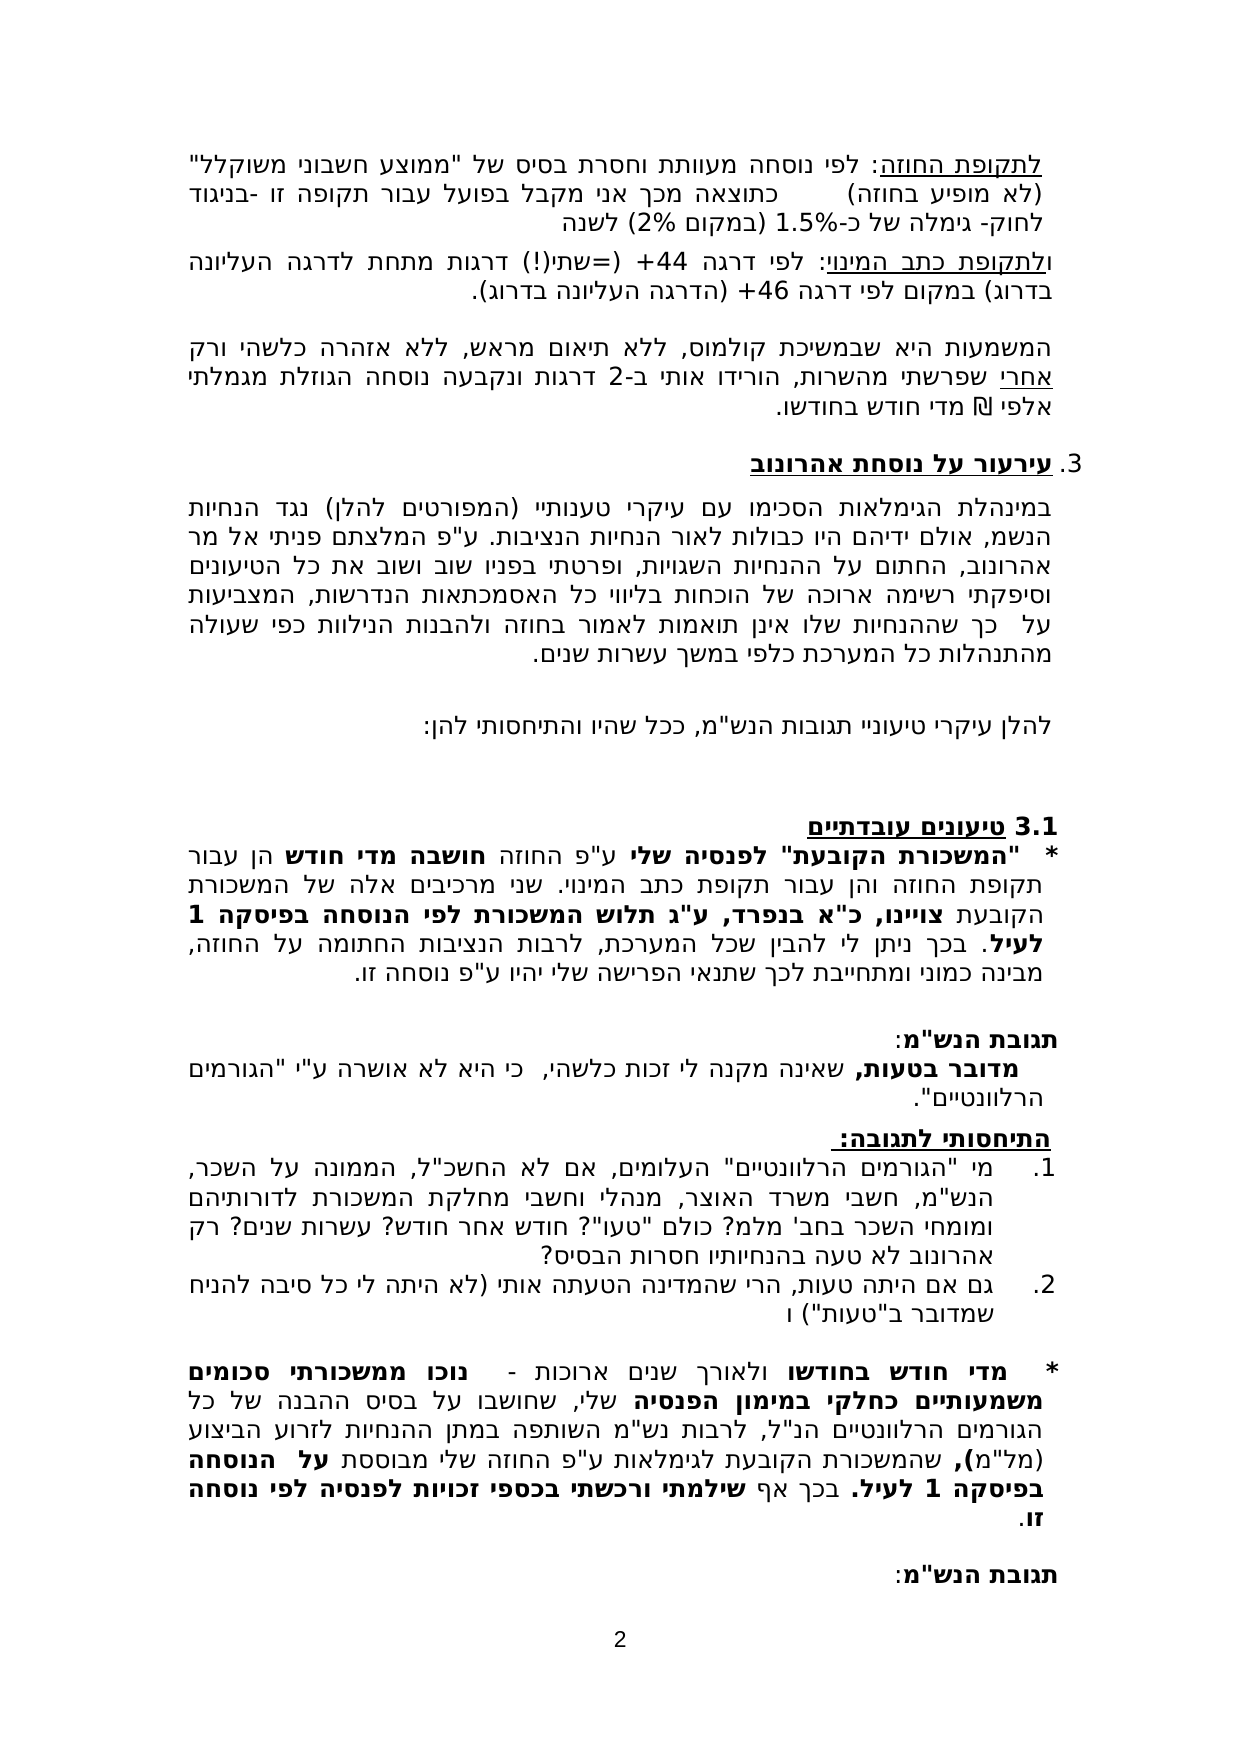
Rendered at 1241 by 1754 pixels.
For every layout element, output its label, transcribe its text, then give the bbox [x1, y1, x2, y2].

text ולתקופת כתב המינוי: לפי דרגה 44+ (=שתי(!) דרגות מתחת לדרגה העליונה בדרוג) במקום לפי דרגה 46+ (הדרגה העליונה בדרוג). [187, 247, 1053, 305]
text לתקופת החוזה: לפי נוסחה מעוותת וחסרת בסיס של "ממוצע חשבוני משוקלל" (לא מופיע בחוזה) כתוצאה מכך אני מקבל בפועל עבור תקופה זו -בניגוד לחוק- גימלה של כ-1.5% (במקום 2%) לשנה [187, 150, 1053, 237]
text במינהלת הגימלאות הסכימו עם עיקרי טענותיי (המפורטים להלן) נגד הנחיות הנשמ, אולם ידיהם היו כבולות לאור הנחיות הנציבות. ע"פ המלצתם פניתי אל מר אהרונוב, החתום על ההנחיות השגויות, ופרטתי בפניו שוב ושוב את כל הטיעונים וסיפקתי רשימה ארוכה של הוכחות בליווי כל האסמכתאות הנדרשות, המצביעות על כך שההנחיות שלו אינן תואמות לאמור בחוזה ולהבנות הנילוות כפי שעולה מהתנהלות כל המערכת כלפי במשך עשרות שנים. [187, 493, 1053, 668]
text תגובת הנש"מ: [187, 1560, 1059, 1589]
text 3.1 טיעונים עובדתיים [187, 812, 1059, 842]
text להלן עיקרי טיעוניי תגובות הנש"מ, ככל שהיו והתיחסותי להן: [187, 711, 1053, 741]
text תגובת הנש"מ: [187, 1025, 1059, 1054]
list גם אם היתה טעות, הרי שהמדינה הטעתה אותי (לא היתה לי כל סיבה להניח שמדובר ב"טעות") ו [187, 1270, 1032, 1329]
text מדובר בטעות, שאינה מקנה לי זכות כלשהי, כי היא לא אושרה ע"י "הגורמים הרלוונטיים". [187, 1054, 1059, 1112]
text * מדי חודש בחודשו ולאורך שנים ארוכות - נוכו ממשכורתי סכומים משמעותיים כחלקי במימון הפנסיה שלי, שחושבו על בסיס ההבנה של כל הגורמים הרלוונטיים הנ"ל, לרבות נש"מ השותפה במתן ההנחיות לזרוע הביצוע (מל"מ), שהמשכורת הקובעת לגימלאות ע"פ החוזה שלי מבוססת על הנוסחה בפיסקה 1 לעיל. בכך אף שילמתי ורכשתי בכספי זכויות לפנסיה לפי נוסחה זו. [187, 1357, 1059, 1532]
text התיחסותי לתגובה: [187, 1124, 1059, 1154]
text * "המשכורת הקובעת" לפנסיה שלי ע"פ החוזה חושבה מדי חודש הן עבור תקופת החוזה והן עבור תקופת כתב המינוי. שני מרכיבים אלה של המשכורת הקובעת צויינו, כ"א בנפרד, ע"ג תלוש המשכורת לפי הנוסחה בפיסקה 1 לעיל. בכך ניתן לי להבין שכל המערכת, לרבות הנציבות החתומה על החוזה, מבינה כמוני ומתחייבת לכך שתנאי הפרישה שלי יהיו ע"פ נוסחה זו. [187, 842, 1059, 987]
text המשמעות היא שבמשיכת קולמוס, ללא תיאום מראש, ללא אזהרה כלשהי ורק אחרי שפרשתי מהשרות, הורידו אותי ב-2 דרגות ונקבעה נוסחה הגוזלת מגמלתי אלפי ₪ מדי חודש בחודשו. [187, 333, 1053, 421]
list מי "הגורמים הרלוונטיים" העלומים, אם לא החשכ"ל, הממונה על השכר, הנש"מ, חשבי משרד האוצר, מנהלי וחשבי מחלקת המשכורת לדורותיהם ומומחי השכר בחב' מלמ? כולם "טעו"? חודש אחר חודש? עשרות שנים? רק אהרונוב לא טעה בהנחיותיו חסרות הבסיס? [187, 1154, 1032, 1270]
list עירעור על נוסחת אהרונוב [187, 450, 1059, 479]
